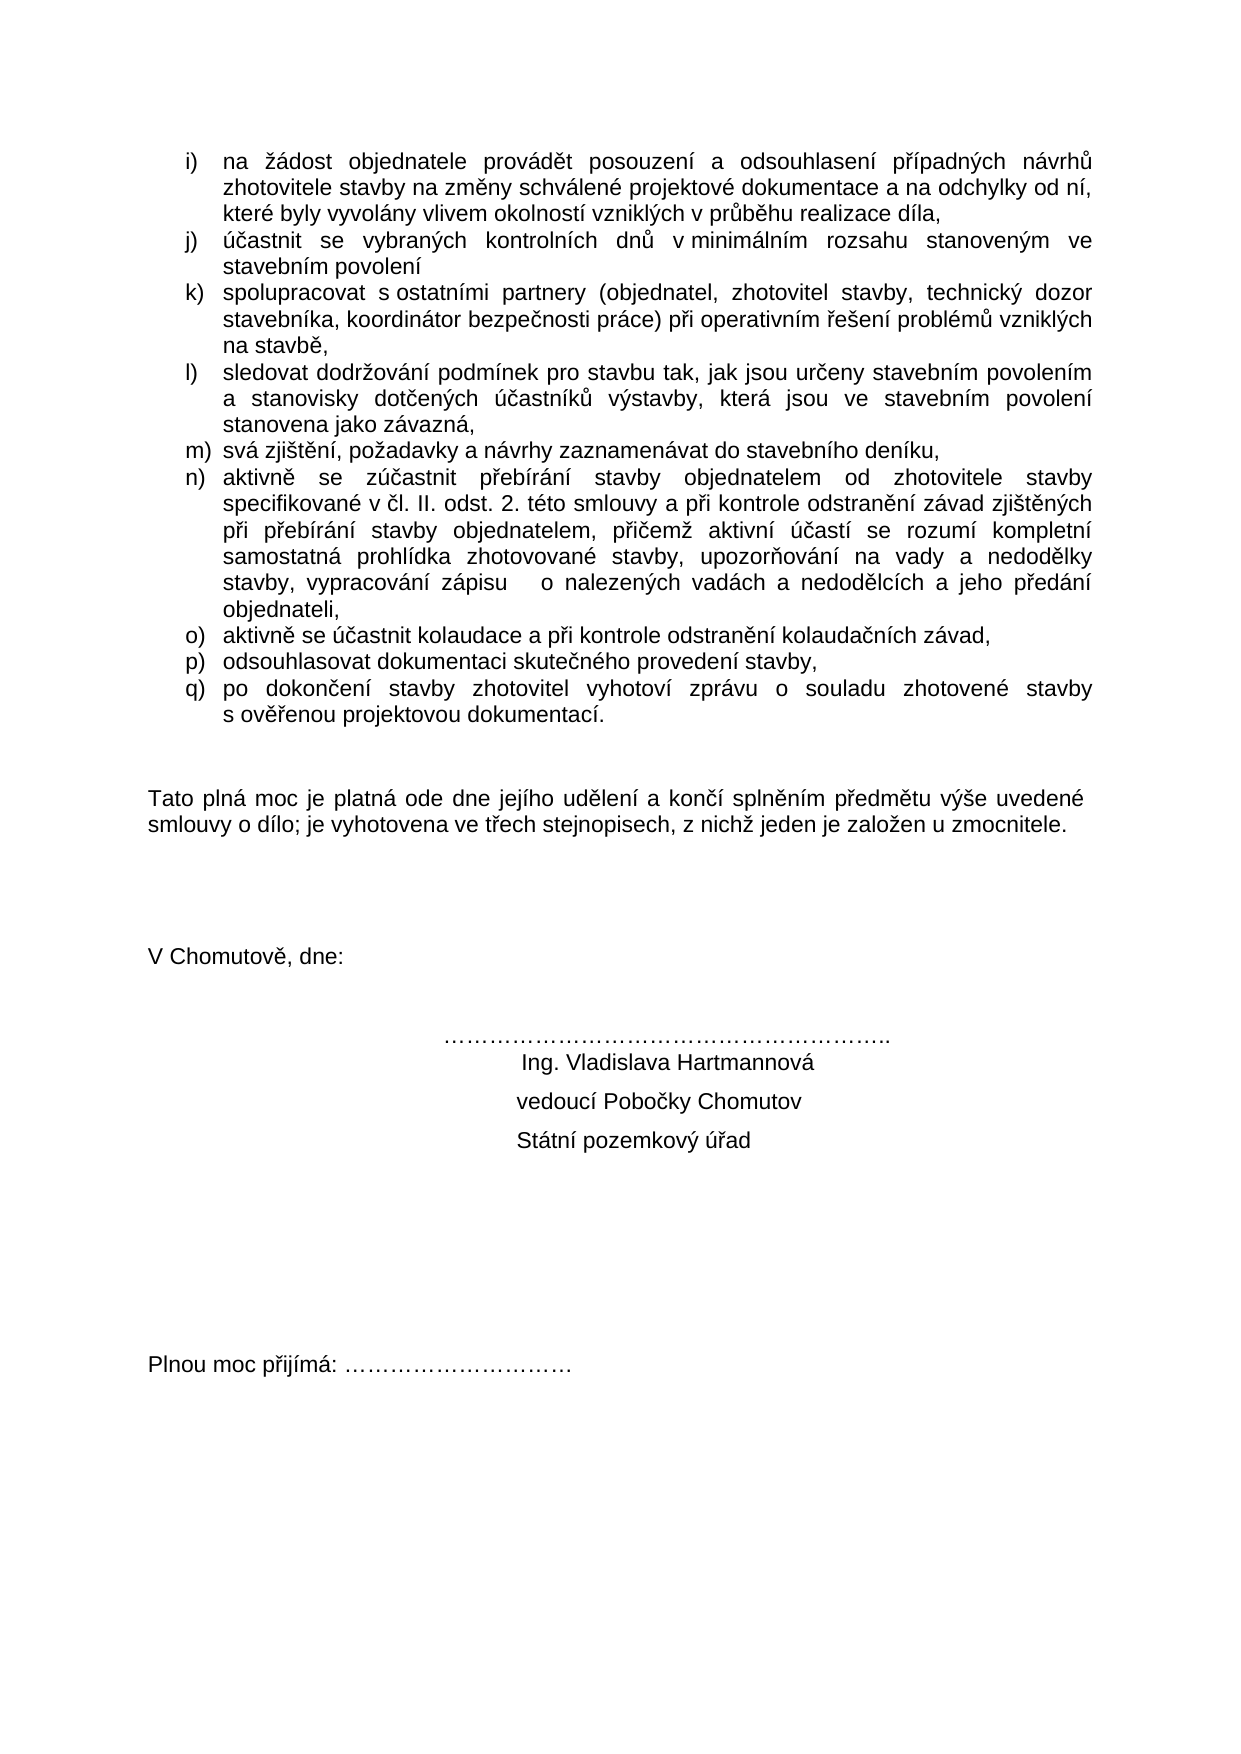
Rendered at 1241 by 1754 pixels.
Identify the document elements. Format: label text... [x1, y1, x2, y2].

list odsouhlasovat dokumentaci skutečného provedení stavby, [185, 648, 1093, 675]
list spolupracovat s ostatními partnery (objednatel, zhotovitel stavby, technický dozor stavebníka, koordinátor bezpečnosti práce) při operativním řešení problémů vzniklých na stavbě, [185, 279, 1093, 358]
list sledovat dodržování podmínek pro stavbu tak, jak jsou určeny stavebním povolením a stanovisky dotčených účastníků výstavby, která jsou ve stavebním povolení stanovena jako závazná, [185, 358, 1093, 437]
list účastnit se vybraných kontrolních dnů v minimálním rozsahu stanoveným ve stavebním povolení [185, 227, 1093, 279]
text Tato plná moc je platná ode dne jejího udělení a končí splněním předmětu výše uvedené smlouvy o dílo; je vyhotovena ve třech stejnopisech, z nichž jeden je založen u zmocnitele. [148, 785, 1085, 838]
list svá zjištění, požadavky a návrhy zaznamenávat do stavebního deníku, [185, 437, 1093, 464]
list po dokončení stavby zhotovitel vyhotoví zprávu o souladu zhotovené stavby s ověřenou projektovou dokumentací. [185, 675, 1093, 727]
text Ing. Vladislava Hartmannová [502, 1048, 1093, 1075]
text Státní pozemkový úřad [516, 1127, 1093, 1154]
list aktivně se zúčastnit přebírání stavby objednatelem od zhotovitele stavby specifikované v čl. II. odst. 2. této smlouvy a při kontrole odstranění závad zjištěných při přebírání stavby objednatelem, přičemž aktivní účastí se rozumí kompletní samostatná prohlídka zhotovované stavby, upozorňování na vady a nedodělky stavby, vypracování zápisu o nalezených vadách a nedodělcích a jeho předání objednateli, [185, 464, 1093, 622]
list aktivně se účastnit kolaudace a při kontrole odstranění kolaudačních závad, [185, 622, 1093, 648]
text ………………………………………………….. [369, 1022, 1093, 1048]
text V Chomutově, dne: [148, 943, 1085, 969]
text Plnou moc přijímá: ………………………… [148, 1351, 1093, 1378]
text vedoucí Pobočky Chomutov [516, 1088, 1093, 1114]
list na žádost objednatele provádět posouzení a odsouhlasení případných návrhů zhotovitele stavby na změny schválené projektové dokumentace a na odchylky od ní, které byly vyvolány vlivem okolností vzniklých v průběhu realizace díla, [185, 148, 1093, 227]
